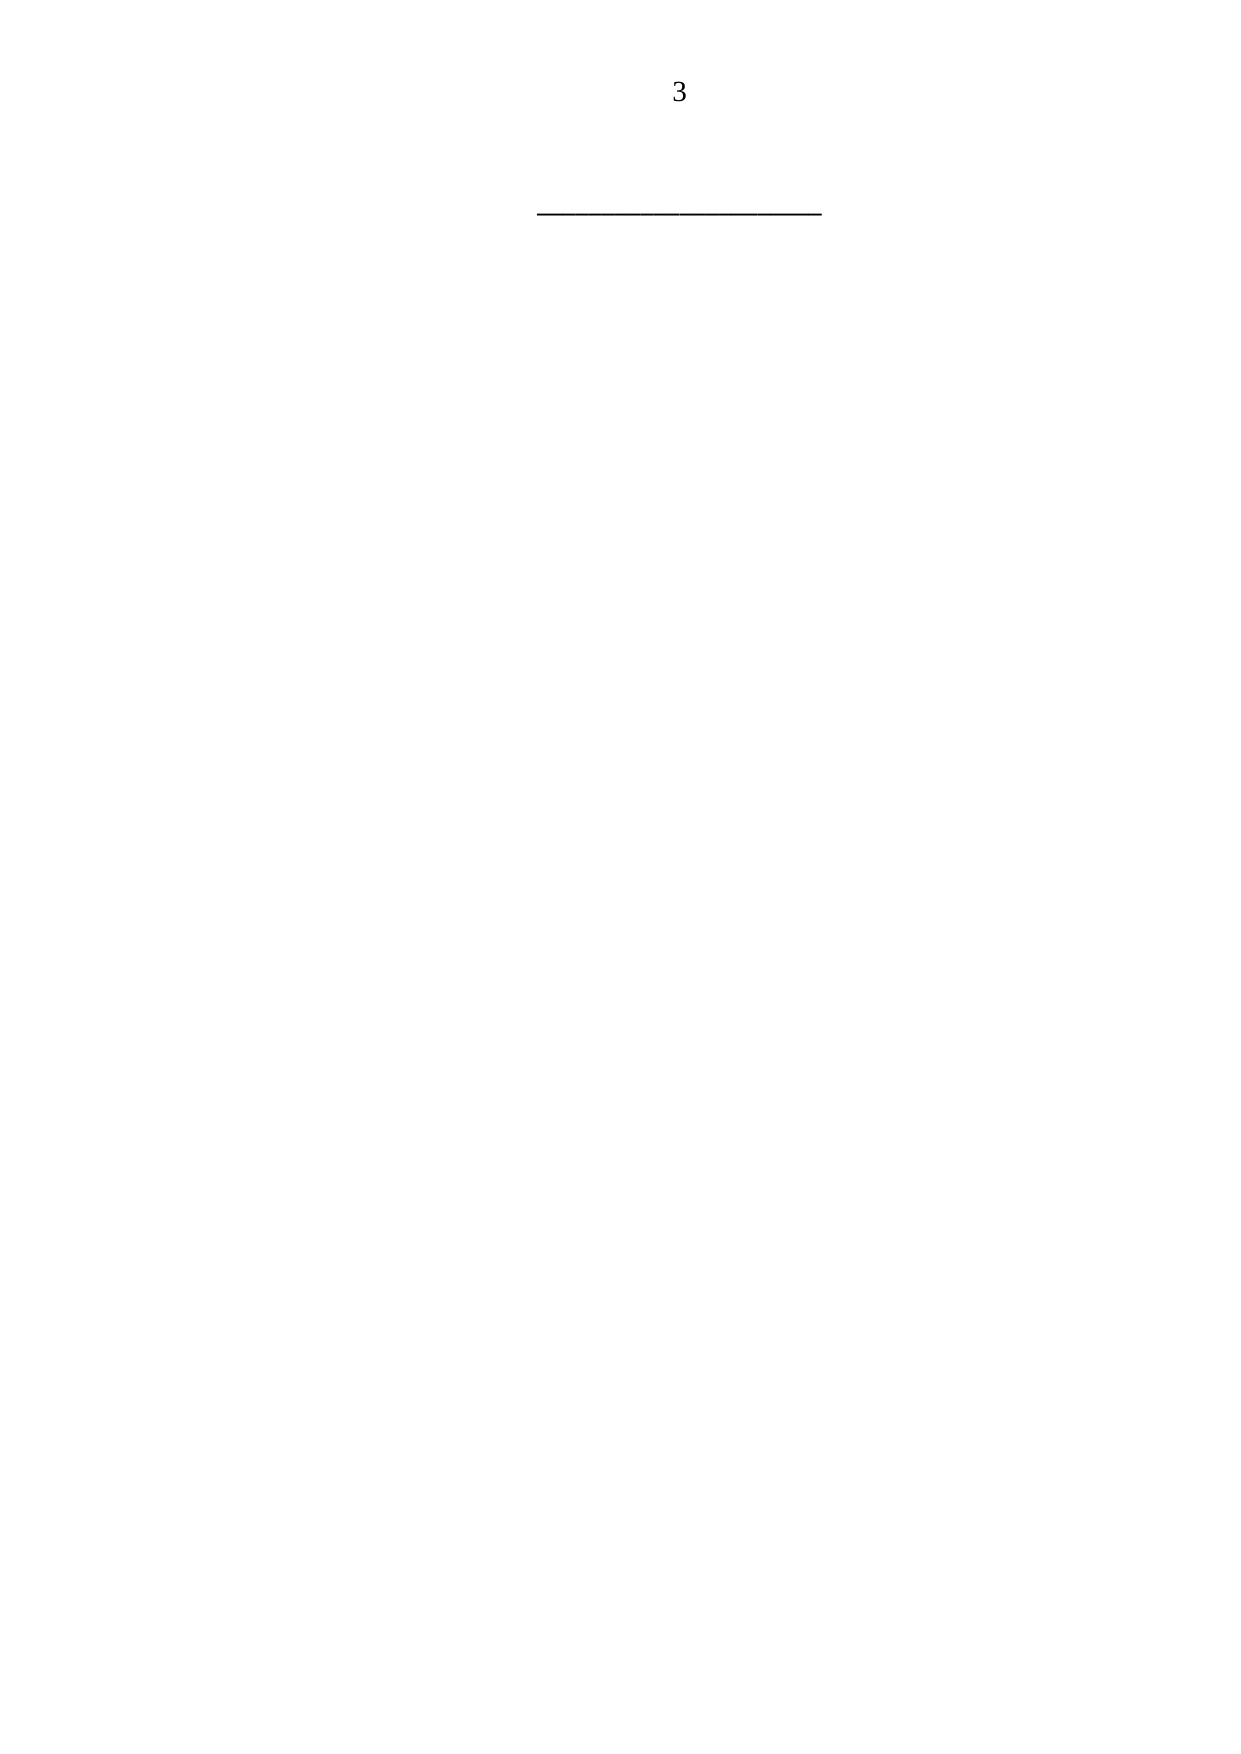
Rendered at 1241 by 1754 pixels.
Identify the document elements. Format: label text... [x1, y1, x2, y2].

text ______________________ [177, 181, 1181, 220]
